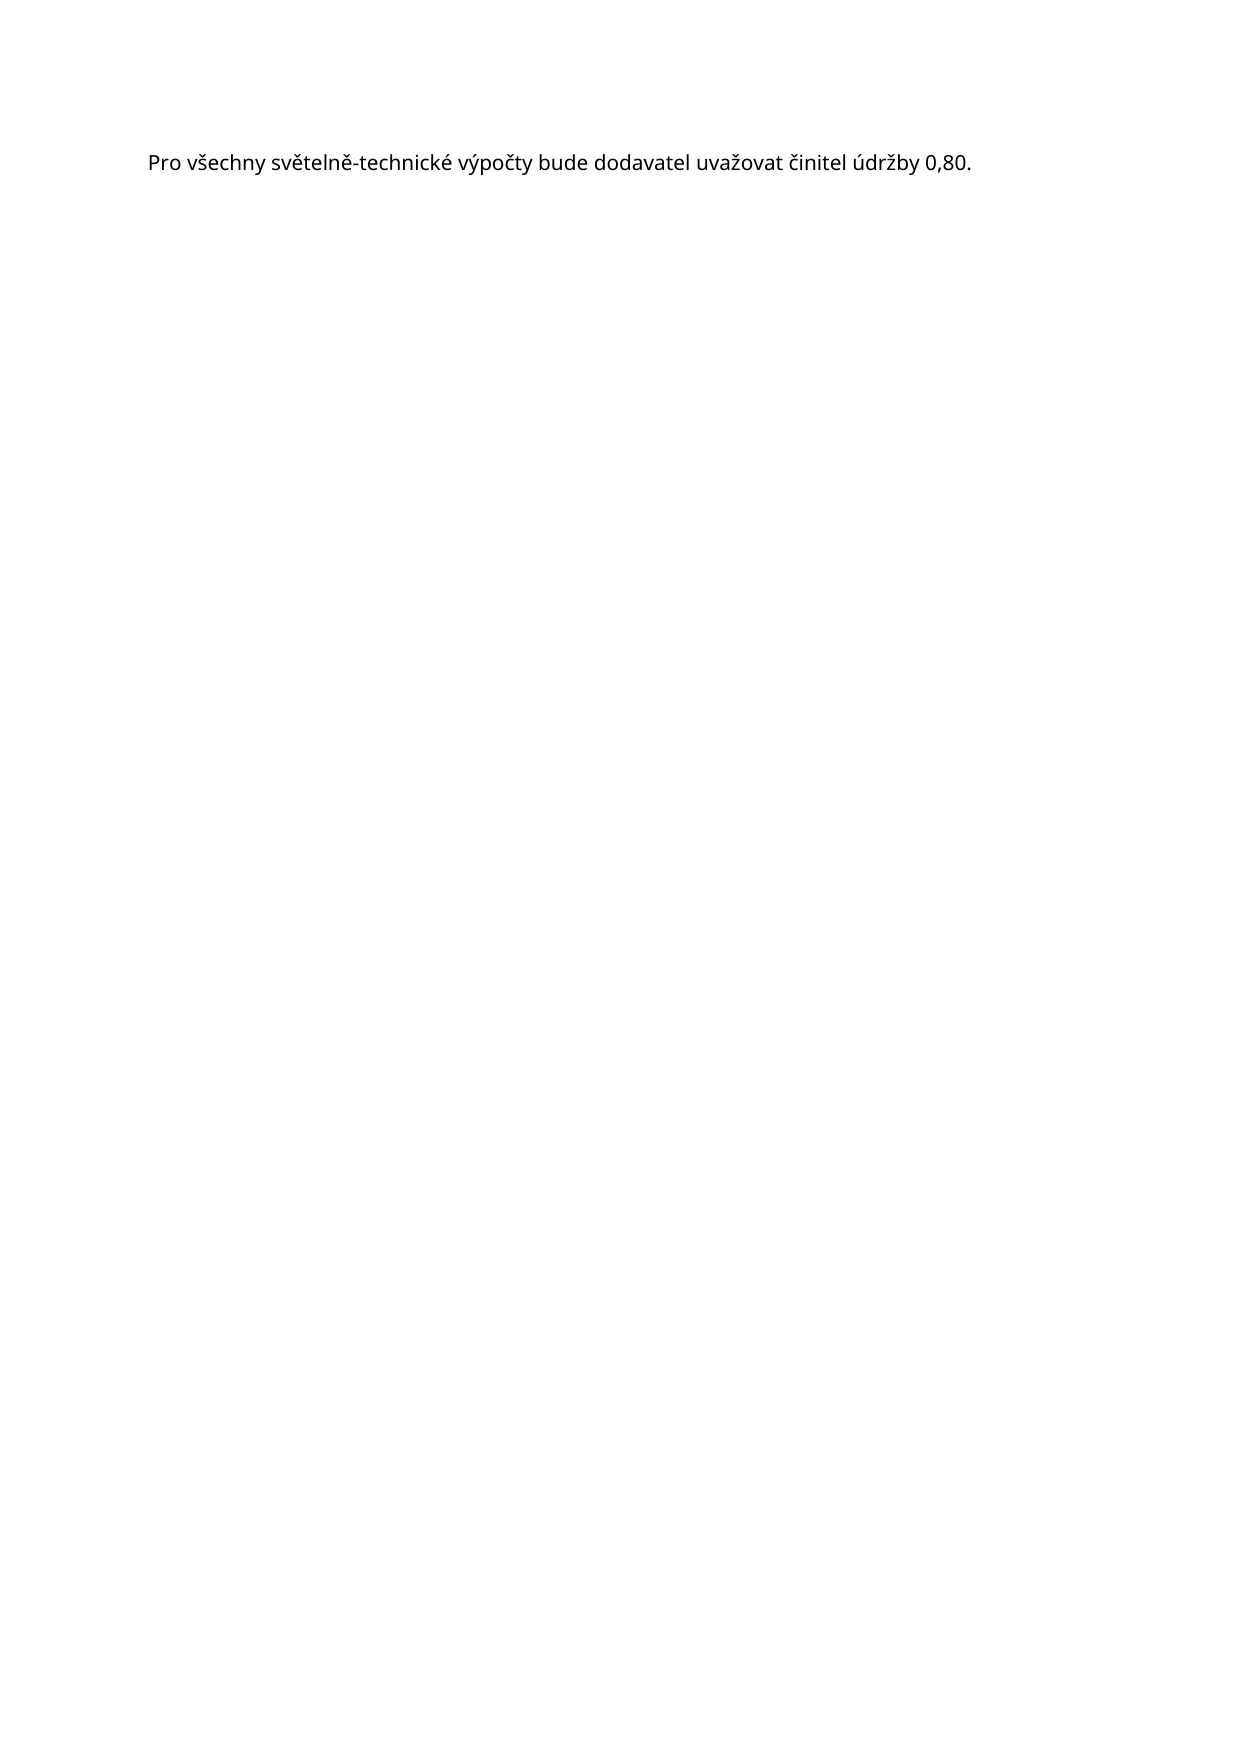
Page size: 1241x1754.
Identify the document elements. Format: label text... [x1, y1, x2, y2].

text Pro všechny světelně-technické výpočty bude dodavatel uvažovat činitel údržby 0,80. [148, 148, 1093, 176]
